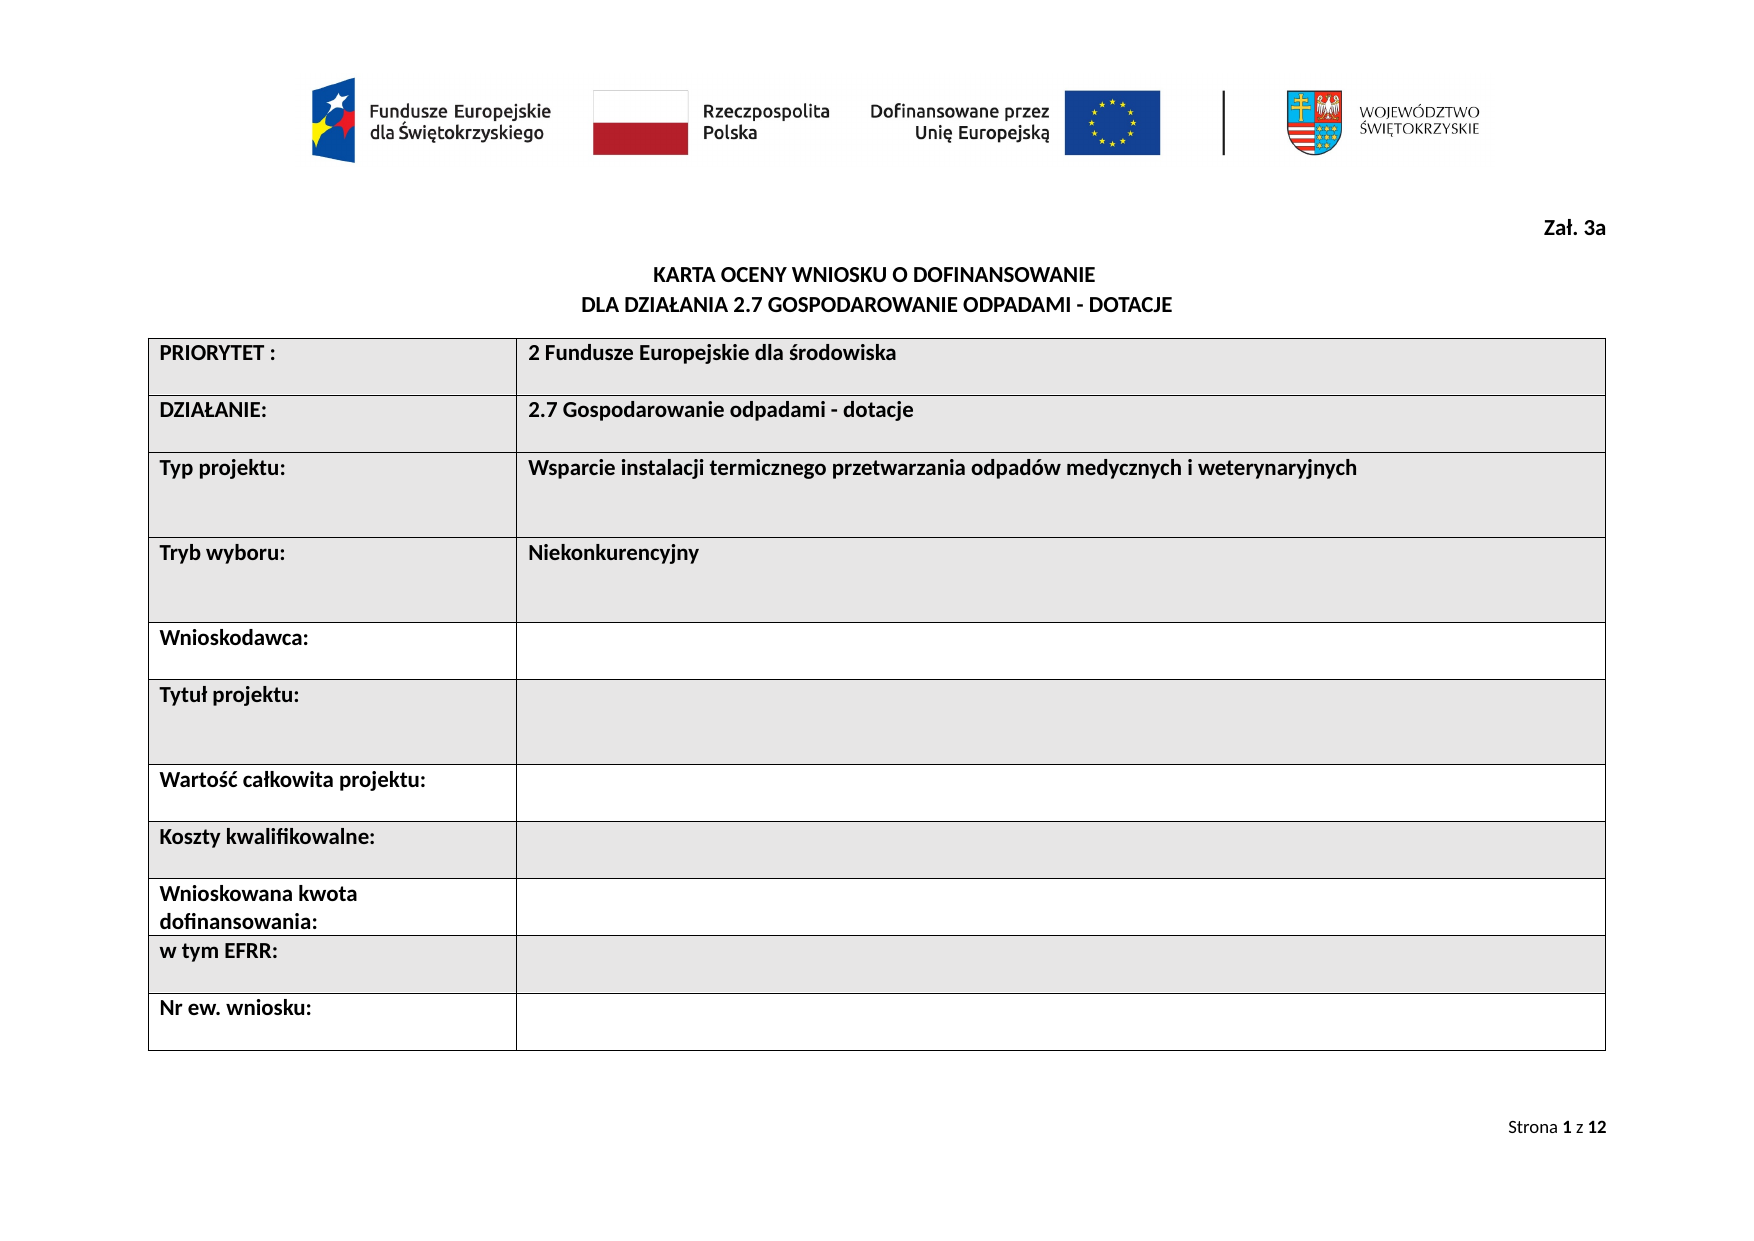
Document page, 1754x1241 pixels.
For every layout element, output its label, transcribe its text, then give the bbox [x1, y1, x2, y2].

table_header PRIORYTET : [149, 339, 516, 394]
table_cell Tytuł projektu: [149, 680, 516, 764]
table_cell 2.7 Gospodarowanie odpadami - dotacje [517, 396, 1605, 452]
table_cell Wsparcie instalacji termicznego przetwarzania odpadów medycznych i weterynaryjnych [517, 453, 1605, 537]
table_cell w tym EFRR: [149, 936, 516, 992]
table_cell Koszty kwalifikowalne: [149, 822, 516, 878]
table_cell [517, 822, 1605, 878]
table_cell Typ projektu: [149, 453, 516, 537]
table_cell Wnioskowana kwota dofinansowania: [149, 879, 516, 935]
table_cell Tryb wyboru: [149, 538, 516, 622]
table_cell Wnioskodawca: [149, 623, 516, 679]
table_cell [517, 680, 1605, 764]
table_cell [517, 623, 1605, 679]
table_cell Niekonkurencyjny [517, 538, 1605, 622]
table_header 2 Fundusze Europejskie dla środowiska [517, 339, 1605, 394]
table_cell [517, 879, 1605, 935]
table_cell [517, 765, 1605, 821]
table_cell [517, 936, 1605, 992]
table_cell DZIAŁANIE: [149, 396, 516, 452]
text Zał. 3a [148, 213, 1606, 242]
table_cell Wartość całkowita projektu: [149, 765, 516, 821]
table_cell Nr ew. wniosku: [149, 994, 516, 1049]
picture [295, 73, 1495, 167]
text KARTA OCENY WNIOSKU O DOFINANSOWANIE DLA DZIAŁANIA 2.7 GOSPODAROWANIE ODPADAMI - DOTACJE [148, 260, 1606, 319]
table_cell [517, 994, 1605, 1049]
